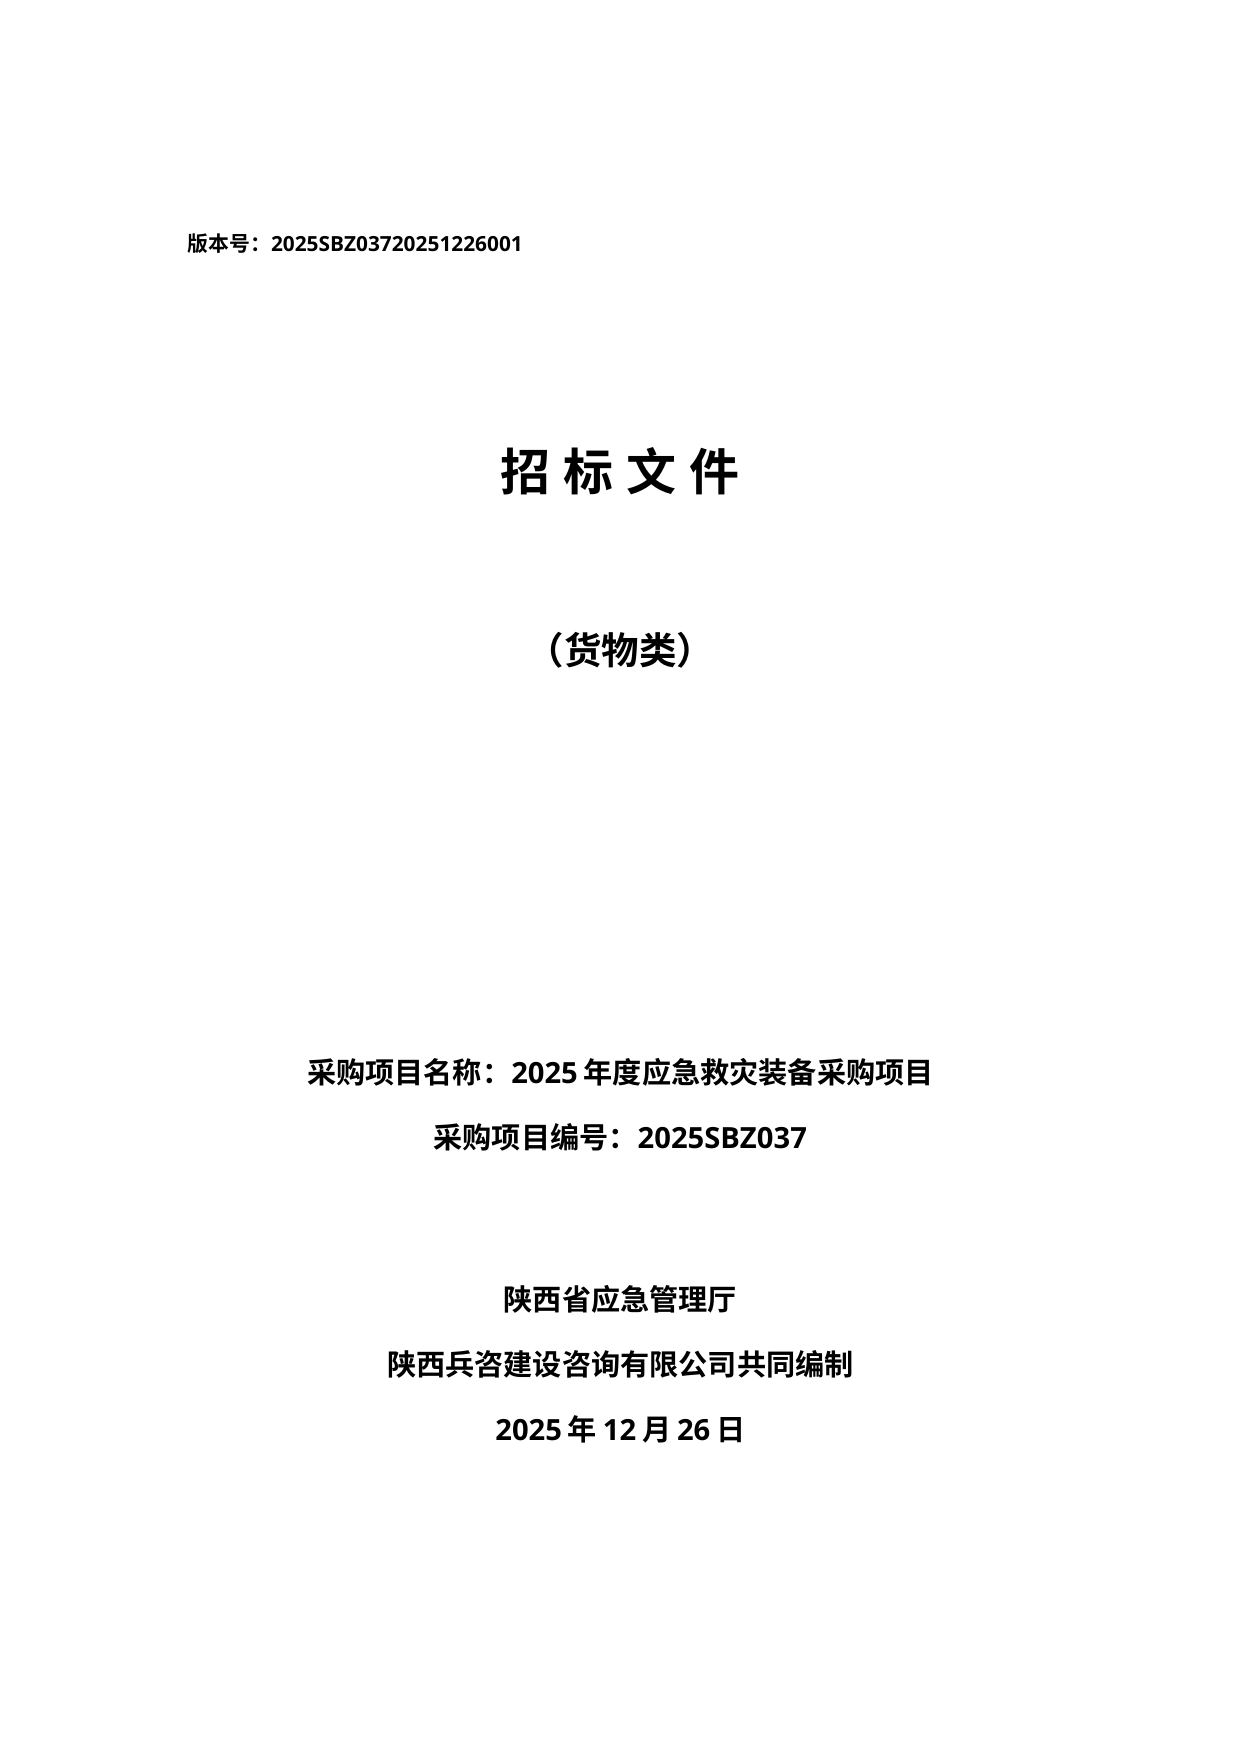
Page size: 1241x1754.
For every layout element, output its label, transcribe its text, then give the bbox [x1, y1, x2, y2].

text 版本号：2025SBZ03720251226001 [187, 227, 1053, 422]
text 招 标 文 件 [187, 422, 1053, 617]
text 采购项目编号：2025SBZ037 [187, 1104, 1053, 1267]
text 陕西省应急管理厅 [187, 1267, 1053, 1332]
text 陕西兵咨建设咨询有限公司共同编制 [187, 1332, 1053, 1397]
text （货物类） [187, 617, 1053, 1039]
text 采购项目名称：2025年度应急救灾装备采购项目 [187, 1039, 1053, 1104]
text 2025年12月26日 [187, 1397, 1053, 1462]
